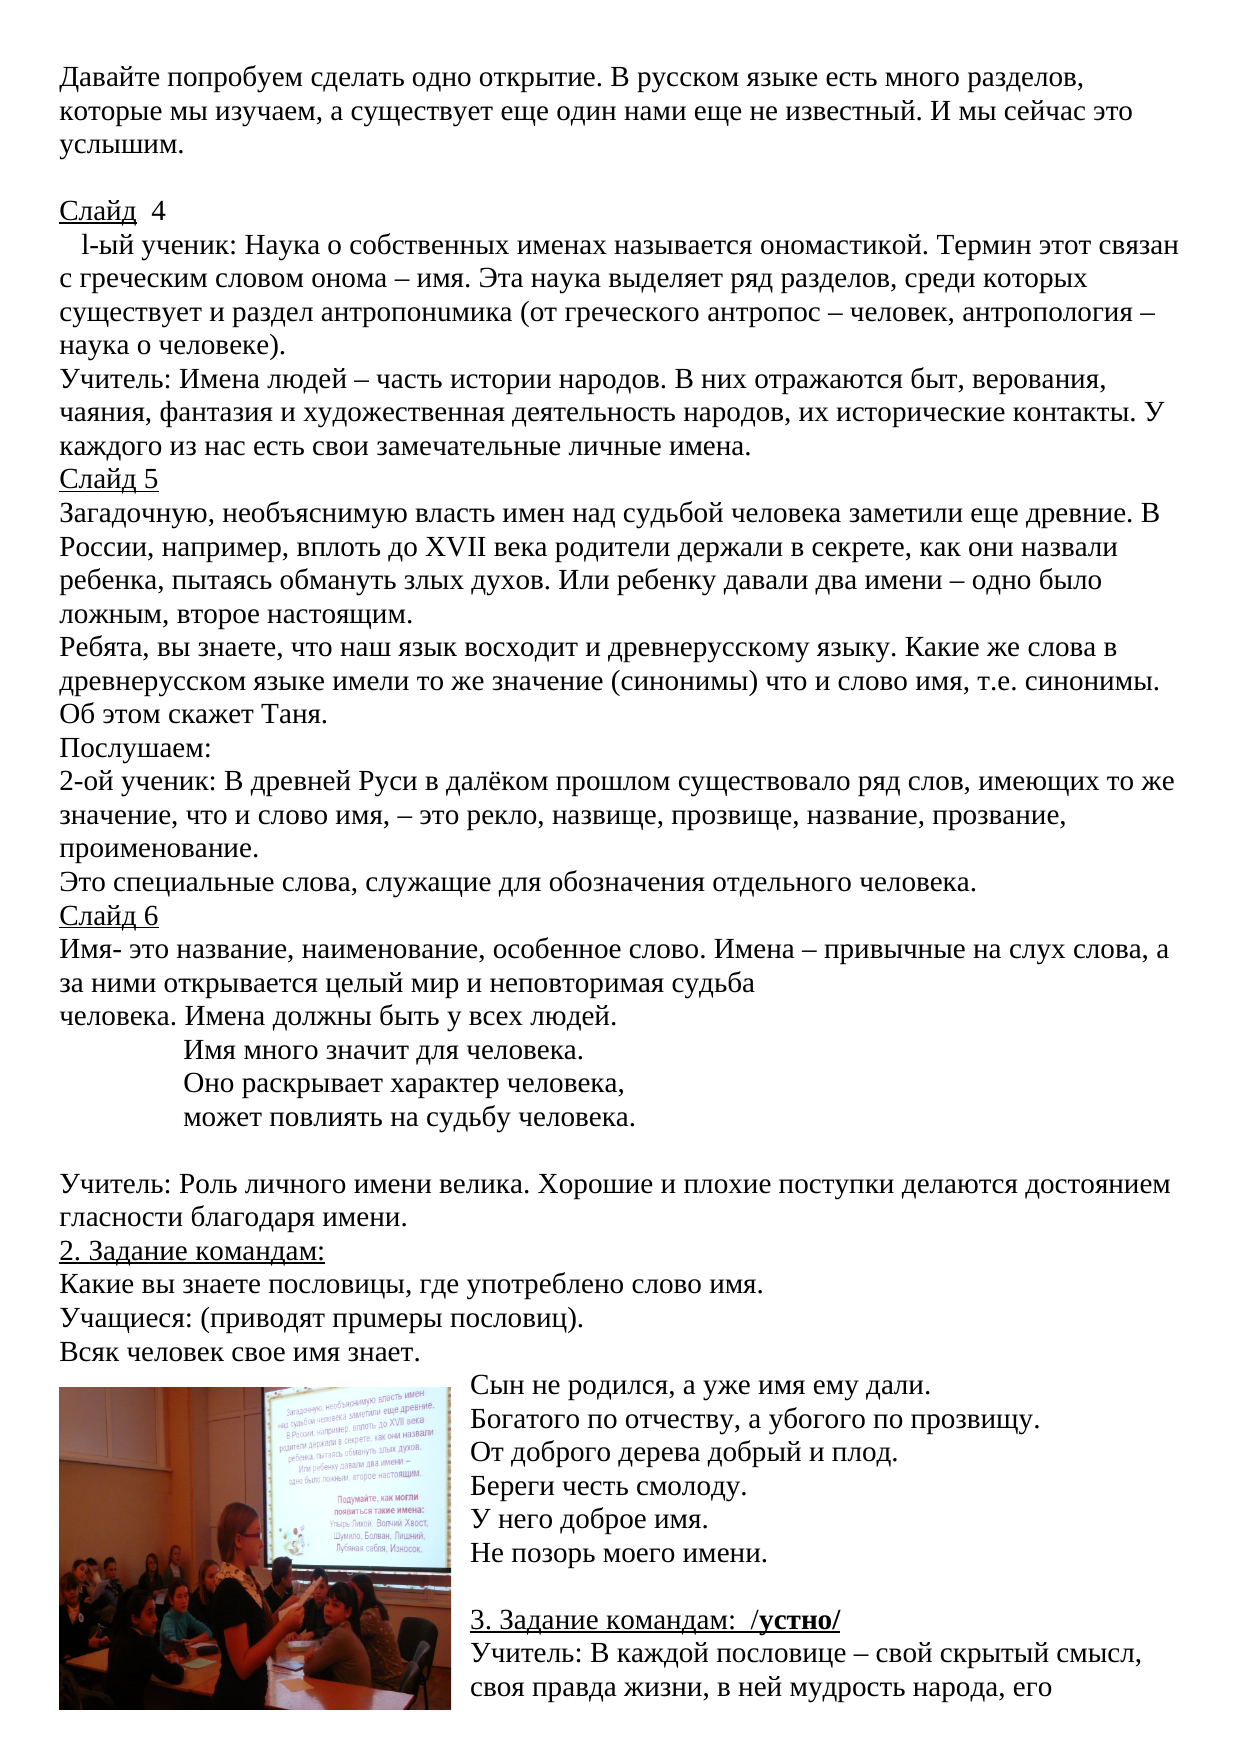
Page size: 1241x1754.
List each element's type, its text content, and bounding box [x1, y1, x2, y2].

text Учащиеся: (приводят пpuмepы пословиц). [59, 1300, 1181, 1334]
text Послушаем: [59, 730, 1181, 763]
text Об этом скажет Таня. [59, 696, 1181, 730]
text Давайте попробуем сделать одно открытие. В русском языке есть много разделов, которые мы изучаем, а существует еще один нами еще не известный. И мы сейчас это услышим. [59, 59, 1181, 160]
text Слайд 4 [59, 193, 1181, 227]
text 2. Задание командам: [59, 1233, 1181, 1267]
text Имя много значит для человека. [59, 1032, 1181, 1065]
text l-ый ученик: Наука о собственных именах называется ономастикой. Термин этот связан с греческим словом онома – имя. Эта наука выделяет ряд разделов, среди которых существует и раздел антропонuмика (от греческого антропос – человек, антропология – наука о человеке). [59, 227, 1181, 361]
text Слайд 6 [59, 898, 1181, 931]
text Это специальные слова, служащие для обозначения отдельного человека. [59, 864, 1181, 898]
text Учитель: Имена людей – часть истории народов. В них отражаются быт, верования, чаяния, фантазия и художественная деятельность народов, их исторические контакты. У каждого из нас есть свои замечательные личные имена. [59, 361, 1181, 462]
text Имя- это название, наименование, особенное слово. Имена – привычные на слух слова, а за ними открывается целый мир и неповторимая судьба [59, 931, 1181, 998]
text может повлиять на судьбу человека. [59, 1099, 1181, 1132]
text Загадочную, необъяснимую власть имен над судьбой человека заметили еще древние. В России, например, вплоть до XVII века родители держали в секрете, как они назвали ребенка, пытаясь обмануть злых духов. Или ребенку давали два имени – одно было ложным, второе настоящим. [59, 495, 1181, 629]
text человека. Имена должны быть у всех людей. [59, 998, 1181, 1032]
text Оно раскрывает характер человека, [59, 1065, 1181, 1099]
text Всяк человек свое имя знает. Сын не родился, а уже имя ему дали. Богатого по отчеству, а убогого по прозвищу. От доброго дерева добрый и плод. Береги честь смолоду. У него доброе имя. Не позорь моего имени. [59, 1334, 1181, 1568]
text Ребята, вы знаете, что наш язык восходит и древнерусскому языку. Какие же слова в древнерусском языке имели то же значение (синонимы) что и слово имя, т.е. синонимы. [59, 629, 1181, 696]
picture [59, 1387, 452, 1710]
text 2-ой ученик: В древней Руси в далёком прошлом существовало ряд слов, имеющих то же значение, что и слово имя, – это рекло, назвище, прозвище, название, прозвание, проименование. [59, 763, 1181, 864]
text Слайд 5 [59, 462, 1181, 495]
text 3. Задание командам: /устно/ [452, 1602, 1181, 1636]
text Какие вы знаете пословицы, где употреблено слово имя. [59, 1267, 1181, 1300]
text Учитель: Роль личного имени велика. Хорошие и плохие поступки делаются достоянием гласности благодаря имени. [59, 1166, 1181, 1233]
